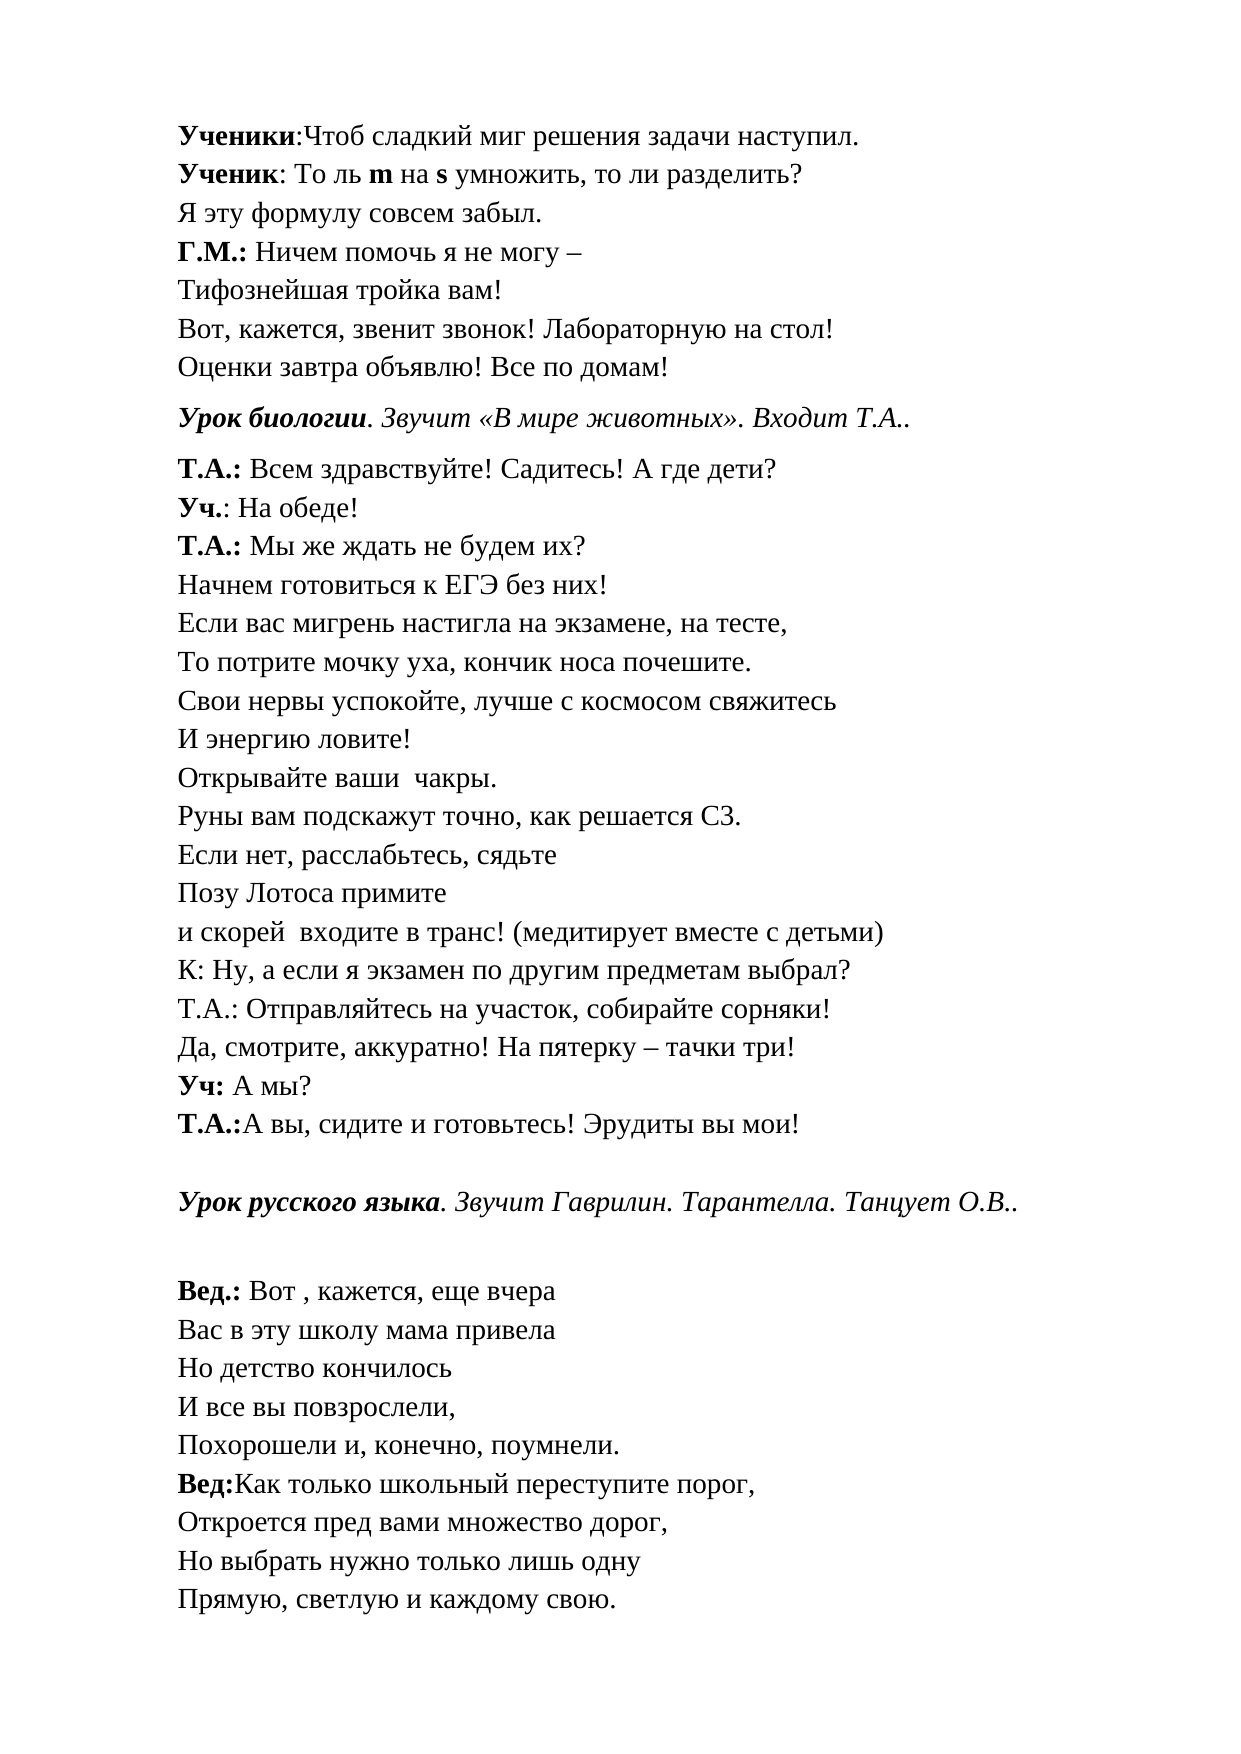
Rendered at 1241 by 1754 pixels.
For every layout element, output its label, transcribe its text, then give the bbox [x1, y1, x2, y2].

text Т.А.: Мы же ждать не будем их? [177, 528, 1152, 562]
text И все вы повзрослели, [177, 1389, 1152, 1422]
text Да, смотрите, аккуратно! На пятерку – тачки три! [177, 1029, 1152, 1063]
text То потрите мочку уха, кончик носа почешите. [177, 644, 1152, 678]
text Ученики:Чтоб сладкий миг решения задачи наступил. [177, 118, 1152, 152]
text Свои нервы успокойте, лучше с космосом свяжитесь [177, 683, 1152, 716]
text Откроется пред вами множество дорог, [177, 1504, 1152, 1538]
text Но выбрать нужно только лишь одну [177, 1543, 1152, 1577]
text Оценки завтра объявлю! Все по домам! [177, 349, 1152, 383]
text И энергию ловите! [177, 721, 1152, 755]
text Т.А.:А вы, сидите и готовьтесь! Эрудиты вы мои! [177, 1107, 1152, 1140]
text Ученик: То ль m на s умножить, то ли разделить? [177, 157, 1152, 190]
text Уч: А мы? [177, 1068, 1152, 1102]
text Вот, кажется, звенит звонок! Лабораторную на стол! [177, 311, 1152, 344]
text К: Ну, а если я экзамен по другим предметам выбрал? [177, 952, 1152, 986]
text Я эту формулу совсем забыл. [177, 195, 1152, 229]
text Урок русского языка. Звучит Гаврилин. Тарантелла. Танцует О.В.. [177, 1184, 1152, 1217]
text Руны вам подскажут точно, как решается С3. [177, 798, 1152, 832]
text Позу Лотоса примите [177, 875, 1152, 909]
text Открывайте ваши чакры. [177, 760, 1152, 793]
text Вед:Как только школьный переступите порог, [177, 1466, 1152, 1499]
text Начнем готовиться к ЕГЭ без них! [177, 567, 1152, 601]
text Вед.: Вот , кажется, еще вчера [177, 1273, 1152, 1307]
text Урок биологии. Звучит «В мире животных». Входит Т.А.. [177, 400, 1152, 434]
text Т.А.: Отправляйтесь на участок, собирайте сорняки! [177, 991, 1152, 1024]
text и скорей входите в транс! (медитирует вместе с детьми) [177, 914, 1152, 947]
text Но детство кончилось [177, 1350, 1152, 1384]
text Если вас мигрень настигла на экзамене, на тесте, [177, 606, 1152, 639]
text Если нет, расслабьтесь, сядьте [177, 837, 1152, 870]
text Г.М.: Ничем помочь я не могу – [177, 234, 1152, 267]
text Уч.: На обеде! [177, 490, 1152, 523]
text Прямую, светлую и каждому свою. [177, 1582, 1152, 1615]
text Похорошели и, конечно, поумнели. [177, 1427, 1152, 1461]
text Вас в эту школу мама привела [177, 1312, 1152, 1345]
text Т.А.: Всем здравствуйте! Садитесь! А где дети? [177, 451, 1152, 485]
text Тифознейшая тройка вам! [177, 272, 1152, 306]
